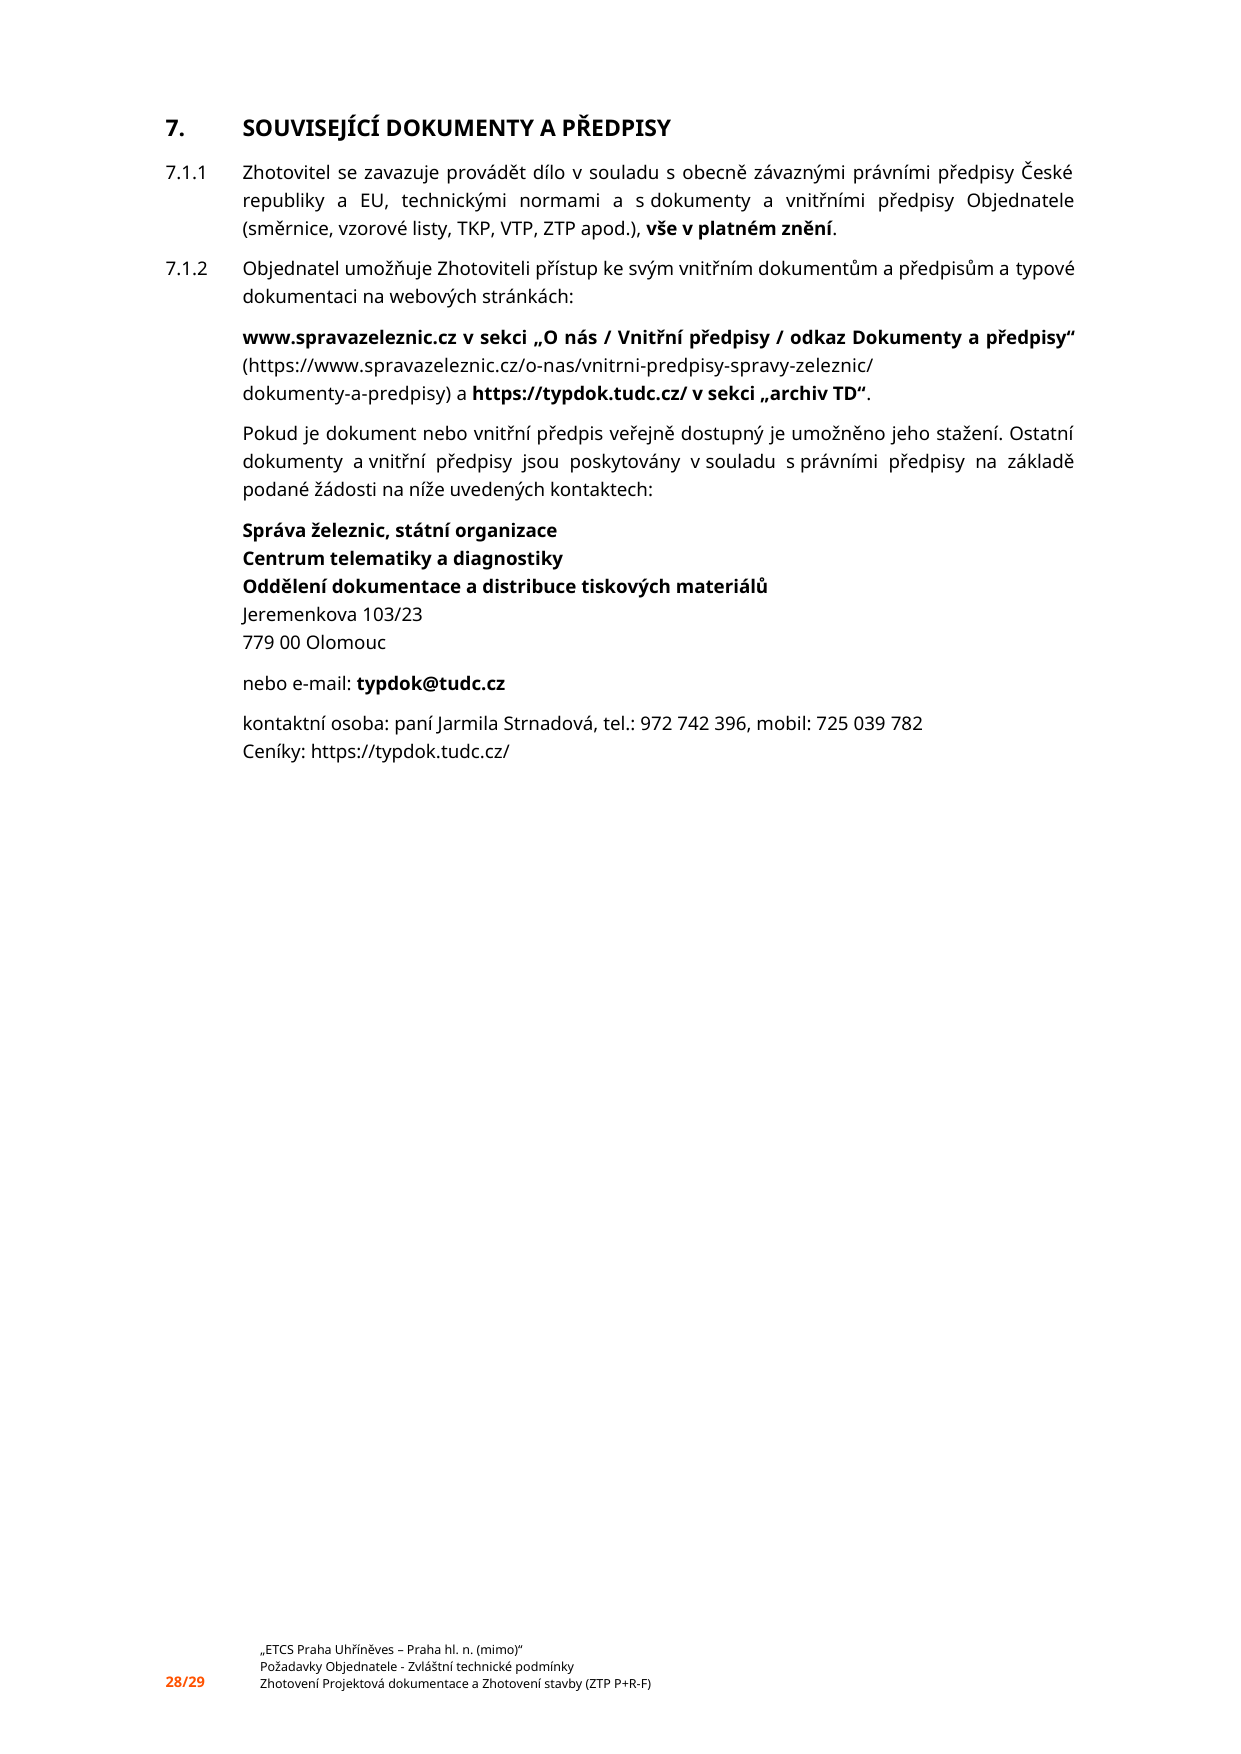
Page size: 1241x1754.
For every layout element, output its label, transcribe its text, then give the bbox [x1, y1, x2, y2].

text Pokud je dokument nebo vnitřní předpis veřejně dostupný je umožněno jeho stažení. Ostatní dokumenty a vnitřní předpisy jsou poskytovány v souladu s právními předpisy na základě podané žádosti na níže uvedených kontaktech: [242, 421, 1075, 502]
text Objednatel umožňuje Zhotoviteli přístup ke svým vnitřním dokumentům a předpisům a typové dokumentaci na webových stránkách: [165, 256, 1075, 309]
text www.spravazeleznic.cz v sekci „O nás / Vnitřní předpisy / odkaz Dokumenty a předpisy“ (https://www.spravazeleznic.cz/o-nas/vnitrni-predpisy-spravy-zeleznic/ dokumenty-a-predpisy) a https://typdok.tudc.cz/ v sekci „archiv TD“. [242, 324, 1075, 406]
text 779 00 Olomouc [242, 629, 1075, 655]
text Oddělení dokumentace a distribuce tiskových materiálů [242, 573, 1075, 599]
text nebo e-mail: typdok@tudc.cz [242, 670, 1075, 695]
text Zhotovitel se zavazuje provádět dílo v souladu s obecně závaznými právními předpisy České republiky a EU, technickými normami a s dokumenty a vnitřními předpisy Objednatele (směrnice, vzorové listy, TKP, VTP, ZTP apod.), vše v platném znění. [165, 159, 1075, 241]
text Správa železnic, státní organizace [242, 517, 1075, 543]
text kontaktní osoba: paní Jarmila Strnadová, tel.: 972 742 396, mobil: 725 039 782 [242, 710, 1075, 736]
text Centrum telematiky a diagnostiky [242, 545, 1075, 571]
text Ceníky: https://typdok.tudc.cz/ [242, 738, 1075, 764]
text SOUVISEJÍCÍ DOKUMENTY A PŘEDPISY [165, 112, 1075, 143]
text Jeremenkova 103/23 [242, 601, 1075, 627]
